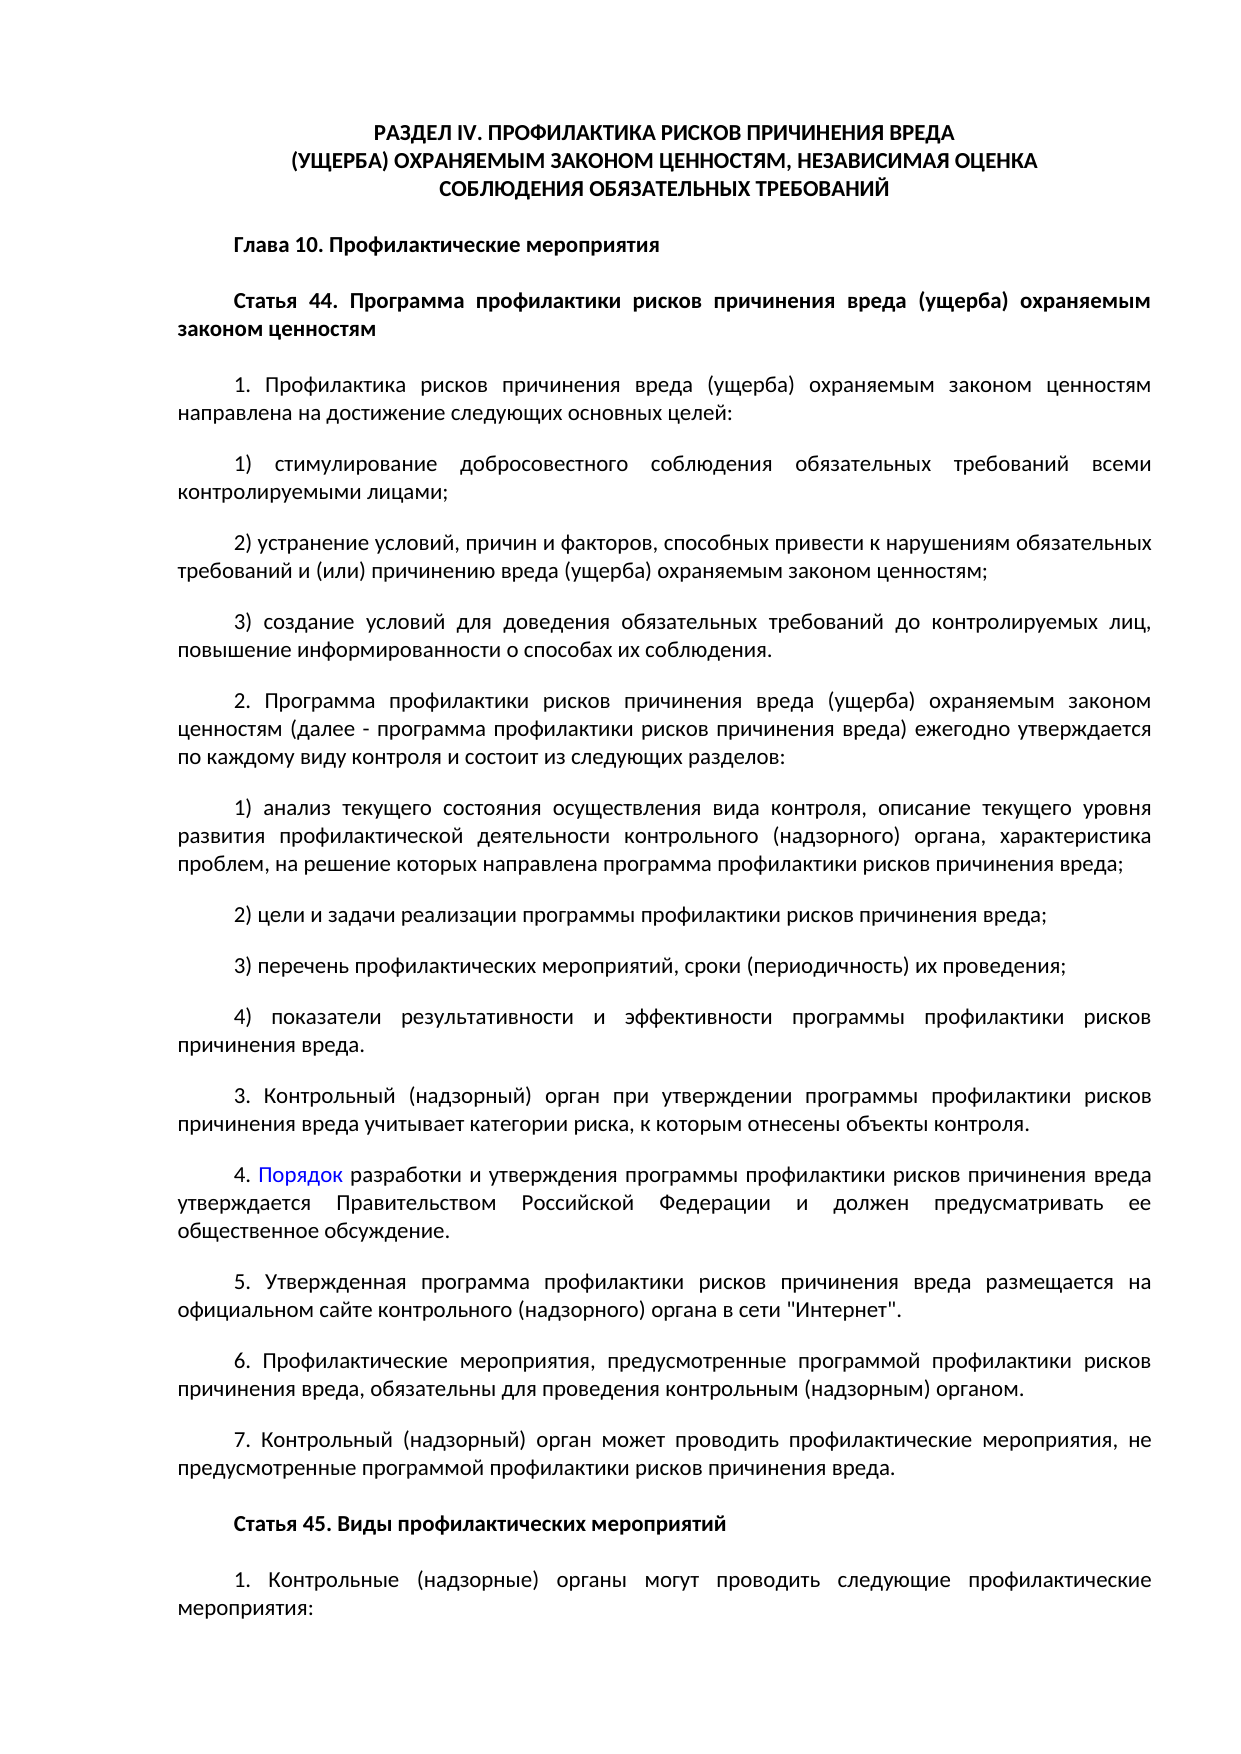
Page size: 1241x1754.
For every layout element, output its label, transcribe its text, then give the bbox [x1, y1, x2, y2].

text 4. Порядок разработки и утверждения программы профилактики рисков причинения вреда утверждается Правительством Российской Федерации и должен предусматривать ее общественное обсуждение. [177, 1160, 1152, 1244]
title (УЩЕРБА) ОХРАНЯЕМЫМ ЗАКОНОМ ЦЕННОСТЯМ, НЕЗАВИСИМАЯ ОЦЕНКА [177, 146, 1152, 174]
text 2) цели и задачи реализации программы профилактики рисков причинения вреда; [177, 900, 1152, 928]
text 1) анализ текущего состояния осуществления вида контроля, описание текущего уровня развития профилактической деятельности контрольного (надзорного) органа, характеристика проблем, на решение которых направлена программа профилактики рисков причинения вреда; [177, 793, 1152, 877]
text 3) перечень профилактических мероприятий, сроки (периодичность) их проведения; [177, 951, 1152, 979]
text 3) создание условий для доведения обязательных требований до контролируемых лиц, повышение информированности о способах их соблюдения. [177, 607, 1152, 663]
title РАЗДЕЛ IV. ПРОФИЛАКТИКА РИСКОВ ПРИЧИНЕНИЯ ВРЕДА [177, 118, 1152, 146]
text 3. Контрольный (надзорный) орган при утверждении программы профилактики рисков причинения вреда учитывает категории риска, к которым отнесены объекты контроля. [177, 1081, 1152, 1137]
text 4) показатели результативности и эффективности программы профилактики рисков причинения вреда. [177, 1002, 1152, 1058]
title Статья 44. Программа профилактики рисков причинения вреда (ущерба) охраняемым законом ценностям [177, 286, 1152, 342]
text 2. Программа профилактики рисков причинения вреда (ущерба) охраняемым законом ценностям (далее - программа профилактики рисков причинения вреда) ежегодно утверждается по каждому виду контроля и состоит из следующих разделов: [177, 686, 1152, 770]
title Глава 10. Профилактические мероприятия [177, 230, 1152, 258]
text 7. Контрольный (надзорный) орган может проводить профилактические мероприятия, не предусмотренные программой профилактики рисков причинения вреда. [177, 1425, 1152, 1481]
text 6. Профилактические мероприятия, предусмотренные программой профилактики рисков причинения вреда, обязательны для проведения контрольным (надзорным) органом. [177, 1346, 1152, 1402]
text 1. Контрольные (надзорные) органы могут проводить следующие профилактические мероприятия: [177, 1565, 1152, 1621]
text 2) устранение условий, причин и факторов, способных привести к нарушениям обязательных требований и (или) причинению вреда (ущерба) охраняемым законом ценностям; [177, 528, 1152, 584]
text 1) стимулирование добросовестного соблюдения обязательных требований всеми контролируемыми лицами; [177, 449, 1152, 505]
text 1. Профилактика рисков причинения вреда (ущерба) охраняемым законом ценностям направлена на достижение следующих основных целей: [177, 370, 1152, 426]
title Статья 45. Виды профилактических мероприятий [177, 1509, 1152, 1537]
title СОБЛЮДЕНИЯ ОБЯЗАТЕЛЬНЫХ ТРЕБОВАНИЙ [177, 174, 1152, 202]
text 5. Утвержденная программа профилактики рисков причинения вреда размещается на официальном сайте контрольного (надзорного) органа в сети "Интернет". [177, 1267, 1152, 1323]
